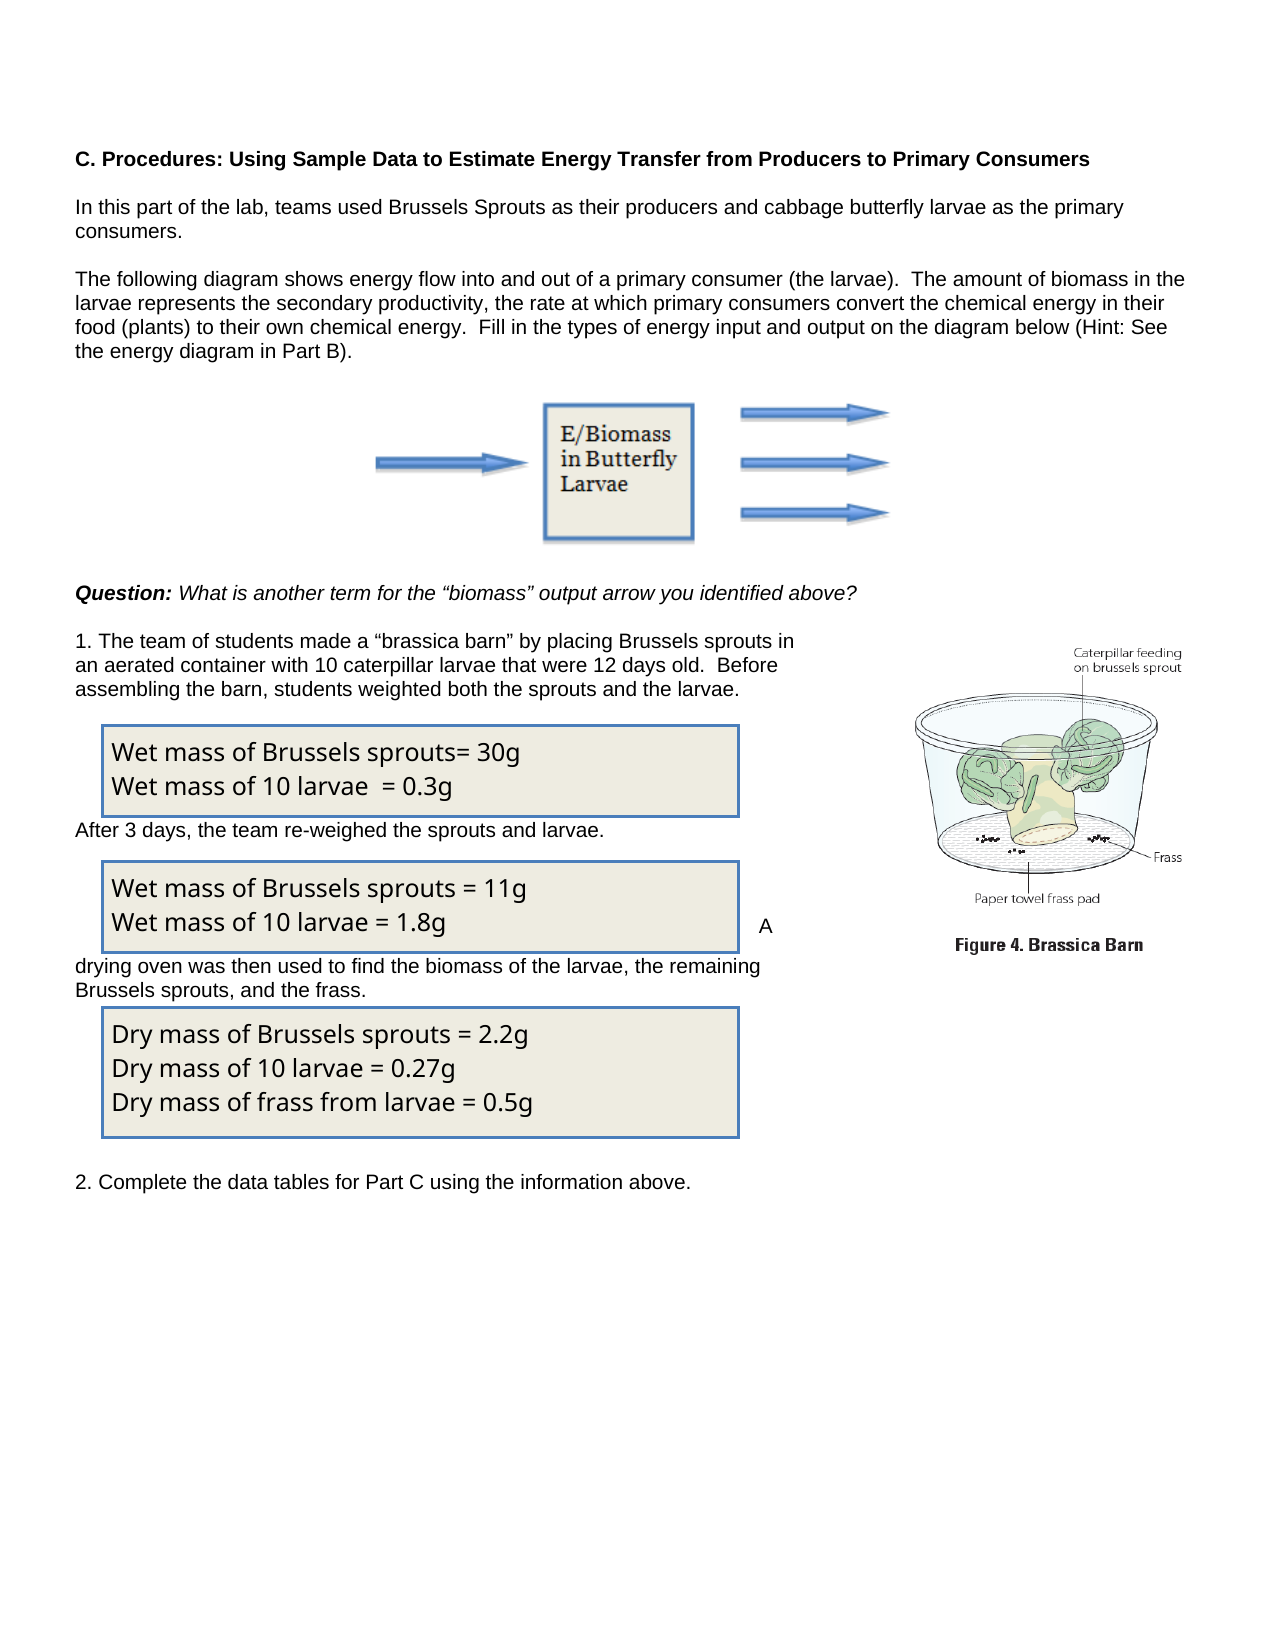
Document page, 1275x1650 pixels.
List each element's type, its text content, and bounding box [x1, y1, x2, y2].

text In this part of the lab, teams used Brussels Sprouts as their producers and cabbage butterfly larvae as the primary consumers. [75, 195, 1200, 243]
picture [369, 386, 906, 558]
text After 3 days, the team re-weighed the sprouts and larvae. [75, 725, 814, 842]
text Question: What is another term for the “biomass” output arrow you identified above? [75, 581, 1200, 605]
text C. Procedures: Using Sample Data to Estimate Energy Transfer from Producers to Primary Consumers [75, 147, 1200, 171]
text The following diagram shows energy flow into and out of a primary consumer (the larvae). The amount of biomass in the larvae represents the secondary productivity, the rate at which primary consumers convert the chemical energy in their food (plants) to their own chemical energy. Fill in the types of energy input and output on the diagram below (Hint: See the energy diagram in Part B). [75, 267, 1200, 362]
text 1. The team of students made a “brassica barn” by placing Brussels sprouts in an aerated container with 10 caterpillar larvae that were 12 days old. Before assembling the barn, students weighted both the sprouts and the larvae. [75, 629, 814, 701]
text A drying oven was then used to find the biomass of the larvae, the remaining Brussels sprouts, and the frass. [75, 914, 1200, 1002]
text 2. Complete the data tables for Part C using the information above. [75, 1169, 1200, 1193]
picture [814, 606, 1258, 970]
